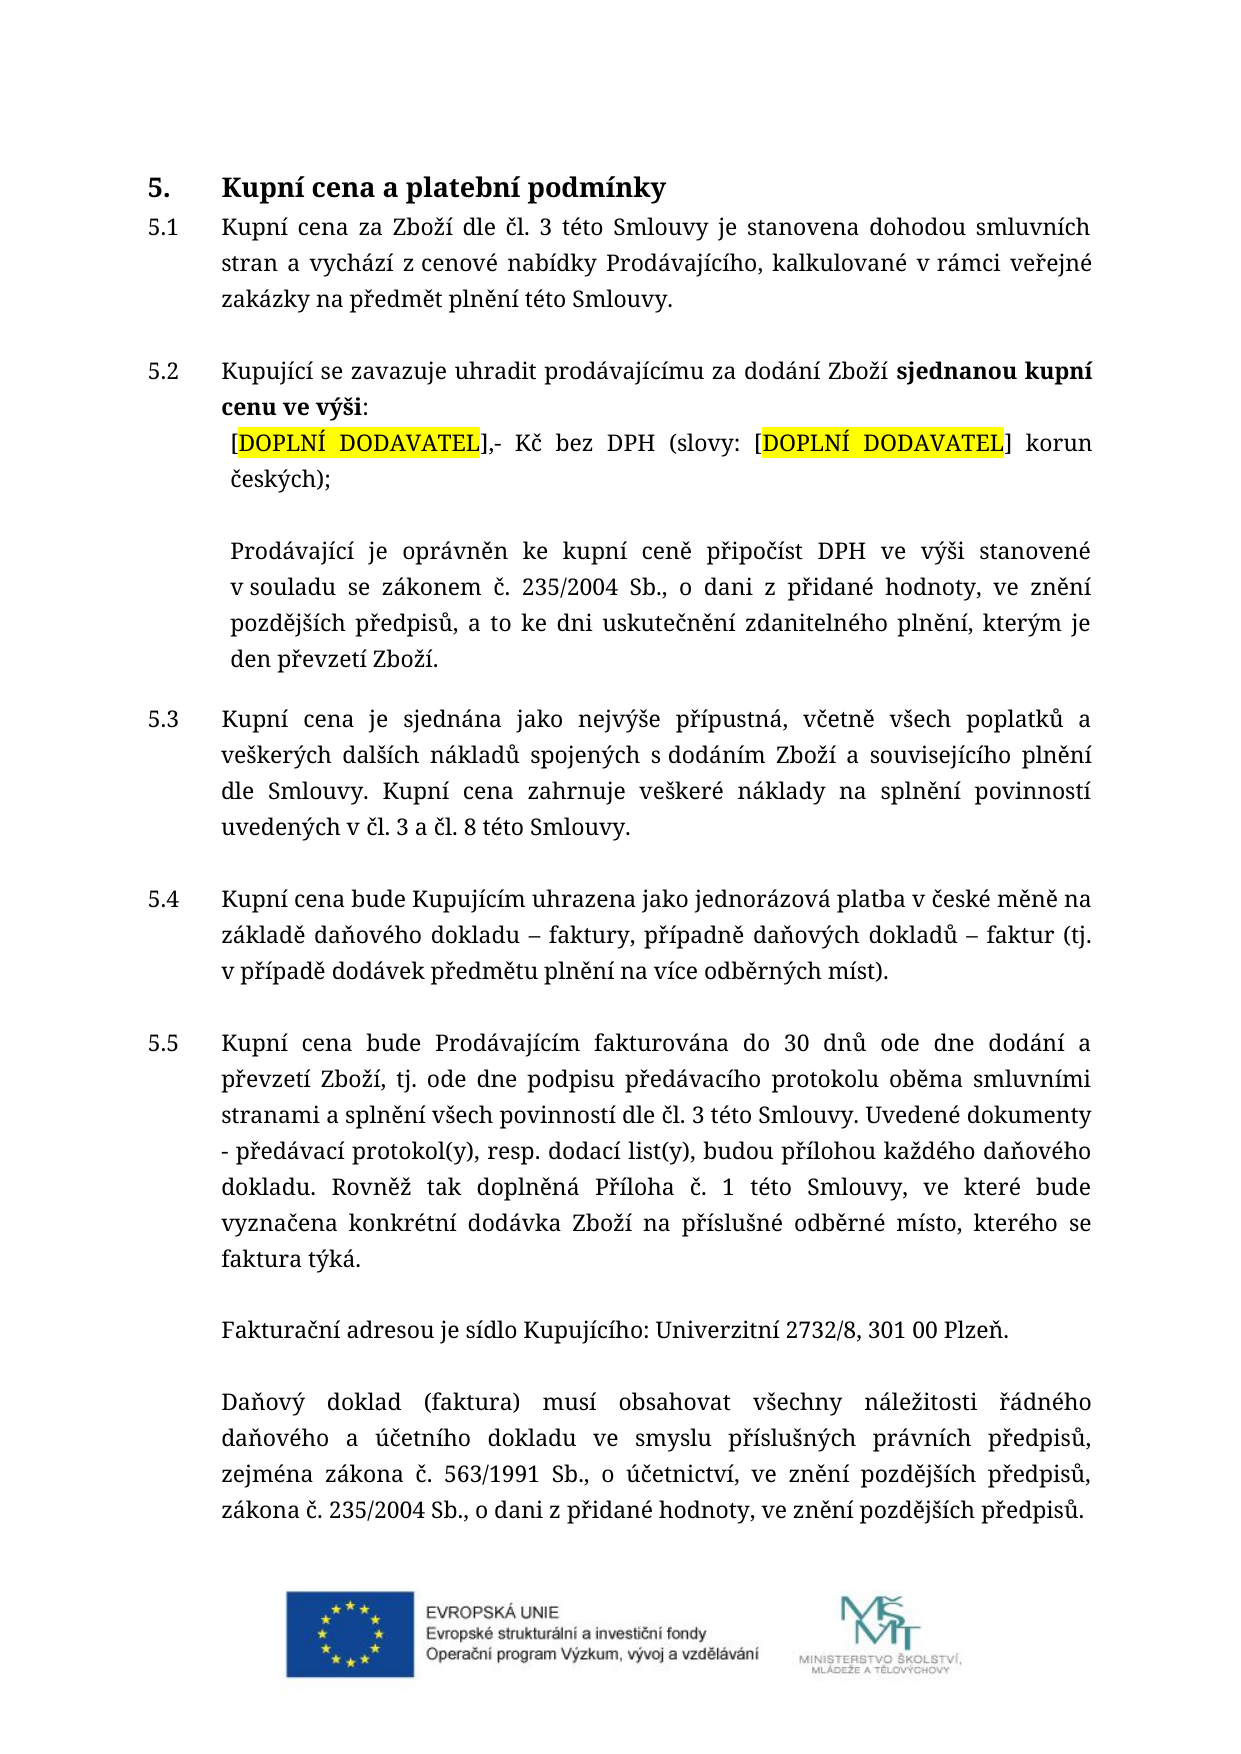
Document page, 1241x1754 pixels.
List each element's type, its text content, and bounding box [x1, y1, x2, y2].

picture [242, 1550, 999, 1720]
text 5.5 Kupní cena bude Prodávajícím fakturována do 30 dnů ode dne dodání a převzetí Zboží, tj. ode dne podpisu předávacího protokolu oběma smluvními stranami a splnění všech povinností dle čl. 3 této Smlouvy. Uvedené dokumenty - předávací protokol(y), resp. dodací list(y), budou přílohou každého daňového dokladu. Rovněž tak doplněná Příloha č. 1 této Smlouvy, ve které bude vyznačena konkrétní dodávka Zboží na příslušné odběrné místo, kterého se faktura týká. [148, 1027, 1093, 1274]
list [DOPLNÍ DODAVATEL],- Kč bez DPH (slovy: [DOPLNÍ DODAVATEL] korun českých); [230, 427, 1093, 494]
text 5. Kupní cena a platební podmínky [148, 169, 1093, 206]
text Fakturační adresou je sídlo Kupujícího: Univerzitní 2732/8, 301 00 Plzeň. [221, 1314, 1093, 1346]
list Prodávající je oprávněn ke kupní ceně připočíst DPH ve výši stanovené v souladu se zákonem č. 235/2004 Sb., o dani z přidané hodnoty, ve znění pozdějších předpisů, a to ke dni uskutečnění zdanitelného plnění, kterým je den převzetí Zboží. [230, 535, 1093, 674]
text 5.3 Kupní cena je sjednána jako nejvýše přípustná, včetně všech poplatků a veškerých dalších nákladů spojených s dodáním Zboží a souvisejícího plnění dle Smlouvy. Kupní cena zahrnuje veškeré náklady na splnění povinností uvedených v čl. 3 a čl. 8 této Smlouvy. [148, 703, 1093, 842]
text 5.2 Kupující se zavazuje uhradit prodávajícímu za dodání Zboží sjednanou kupní cenu ve výši: [148, 355, 1093, 422]
text 5.1 Kupní cena za Zboží dle čl. 3 této Smlouvy je stanovena dohodou smluvních stran a vychází z cenové nabídky Prodávajícího, kalkulované v rámci veřejné zakázky na předmět plnění této Smlouvy. [148, 211, 1093, 314]
text Daňový doklad (faktura) musí obsahovat všechny náležitosti řádného daňového a účetního dokladu ve smyslu příslušných právních předpisů, zejména zákona č. 563/1991 Sb., o účetnictví, ve znění pozdějších předpisů, zákona č. 235/2004 Sb., o dani z přidané hodnoty, ve znění pozdějších předpisů. [221, 1386, 1093, 1525]
text 5.4 Kupní cena bude Kupujícím uhrazena jako jednorázová platba v české měně na základě daňového dokladu – faktury, případně daňových dokladů – faktur (tj. v případě dodávek předmětu plnění na více odběrných míst). [148, 883, 1093, 986]
